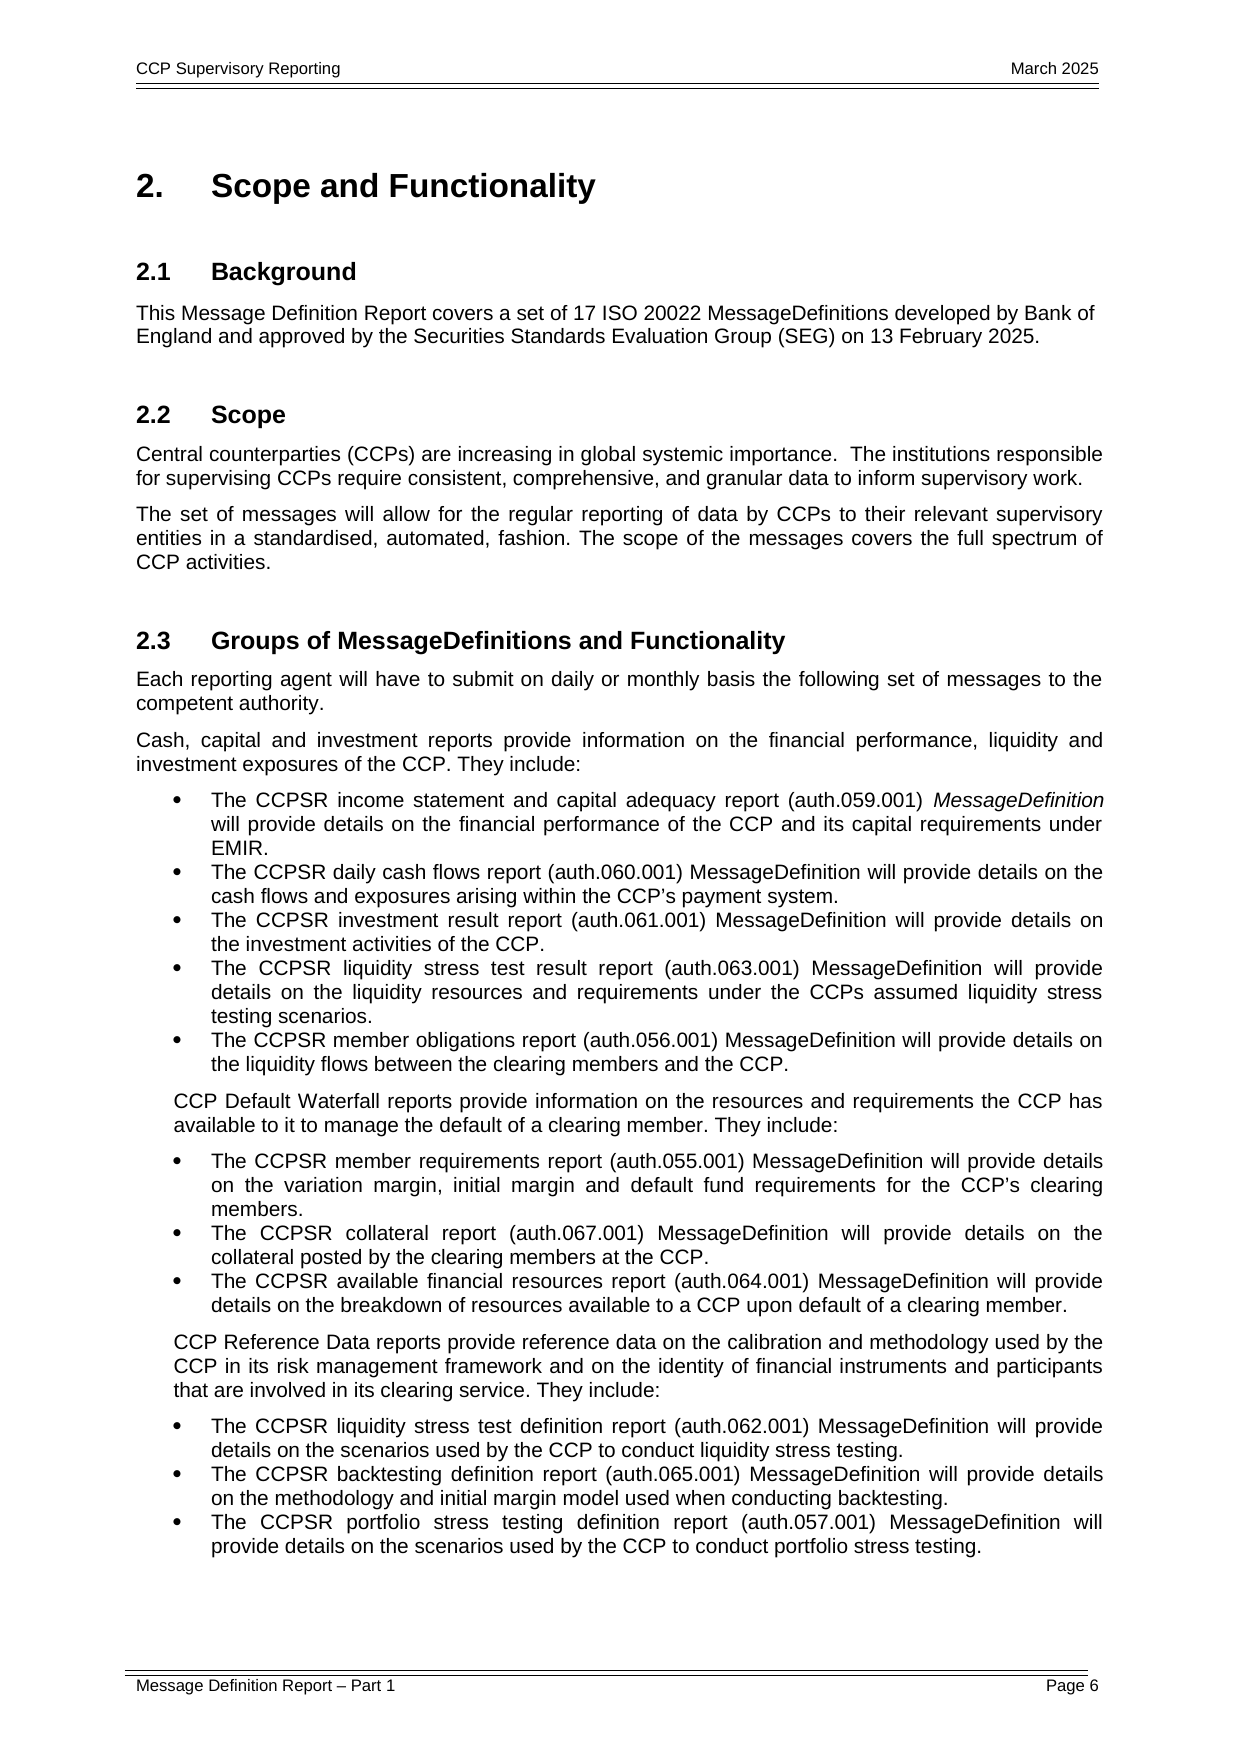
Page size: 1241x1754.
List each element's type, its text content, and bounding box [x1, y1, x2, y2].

list The CCPSR available financial resources report (auth.064.001) MessageDefinition will provide details on the breakdown of resources available to a CCP upon default of a clearing member. [173, 1269, 1104, 1317]
text The set of messages will allow for the regular reporting of data by CCPs to their relevant supervisory entities in a standardised, automated, fashion. The scope of the messages covers the full spectrum of CCP activities. [136, 502, 1104, 574]
list The CCPSR member requirements report (auth.055.001) MessageDefinition will provide details on the variation margin, initial margin and default fund requirements for the CCP’s clearing members. [173, 1149, 1104, 1221]
list The CCPSR member obligations report (auth.056.001) MessageDefinition will provide details on the liquidity flows between the clearing members and the CCP. [173, 1028, 1104, 1076]
subtitle Groups of MessageDefinitions and Functionality [136, 626, 1104, 655]
list The CCPSR collateral report (auth.067.001) MessageDefinition will provide details on the collateral posted by the clearing members at the CCP. [173, 1221, 1104, 1269]
subtitle Scope [136, 400, 1104, 429]
list The CCPSR daily cash flows report (auth.060.001) MessageDefinition will provide details on the cash flows and exposures arising within the CCP’s payment system. [173, 860, 1104, 908]
text Cash, capital and investment reports provide information on the financial performance, liquidity and investment exposures of the CCP. They include: [136, 728, 1104, 776]
list The CCPSR liquidity stress test definition report (auth.062.001) MessageDefinition will provide details on the scenarios used by the CCP to conduct liquidity stress testing. [173, 1414, 1104, 1462]
subtitle Background [136, 257, 1104, 286]
list The CCPSR backtesting definition report (auth.065.001) MessageDefinition will provide details on the methodology and initial margin model used when conducting backtesting. [173, 1462, 1104, 1510]
text Central counterparties (CCPs) are increasing in global systemic importance. The institutions responsible for supervising CCPs require consistent, comprehensive, and granular data to inform supervisory work. [136, 442, 1104, 489]
list The CCPSR investment result report (auth.061.001) MessageDefinition will provide details on the investment activities of the CCP. [173, 908, 1104, 956]
list The CCPSR income statement and capital adequacy report (auth.059.001) MessageDefinition will provide details on the financial performance of the CCP and its capital requirements under EMIR. [173, 788, 1104, 860]
list The CCPSR liquidity stress test result report (auth.063.001) MessageDefinition will provide details on the liquidity resources and requirements under the CCPs assumed liquidity stress testing scenarios. [173, 956, 1104, 1028]
text This Message Definition Report covers a set of 17 ISO 20022 MessageDefinitions developed by Bank of England and approved by the Securities Standards Evaluation Group (SEG) on 13 February 2025. [136, 300, 1104, 348]
subtitle Scope and Functionality [136, 167, 1104, 205]
text CCP Reference Data reports provide reference data on the calibration and methodology used by the CCP in its risk management framework and on the identity of financial instruments and participants that are involved in its clearing service. They include: [173, 1329, 1104, 1401]
text CCP Default Waterfall reports provide information on the resources and requirements the CCP has available to it to manage the default of a clearing member. They include: [173, 1089, 1104, 1137]
text Each reporting agent will have to submit on daily or monthly basis the following set of messages to the competent authority. [136, 667, 1104, 715]
list The CCPSR portfolio stress testing definition report (auth.057.001) MessageDefinition will provide details on the scenarios used by the CCP to conduct portfolio stress testing. [173, 1510, 1104, 1558]
